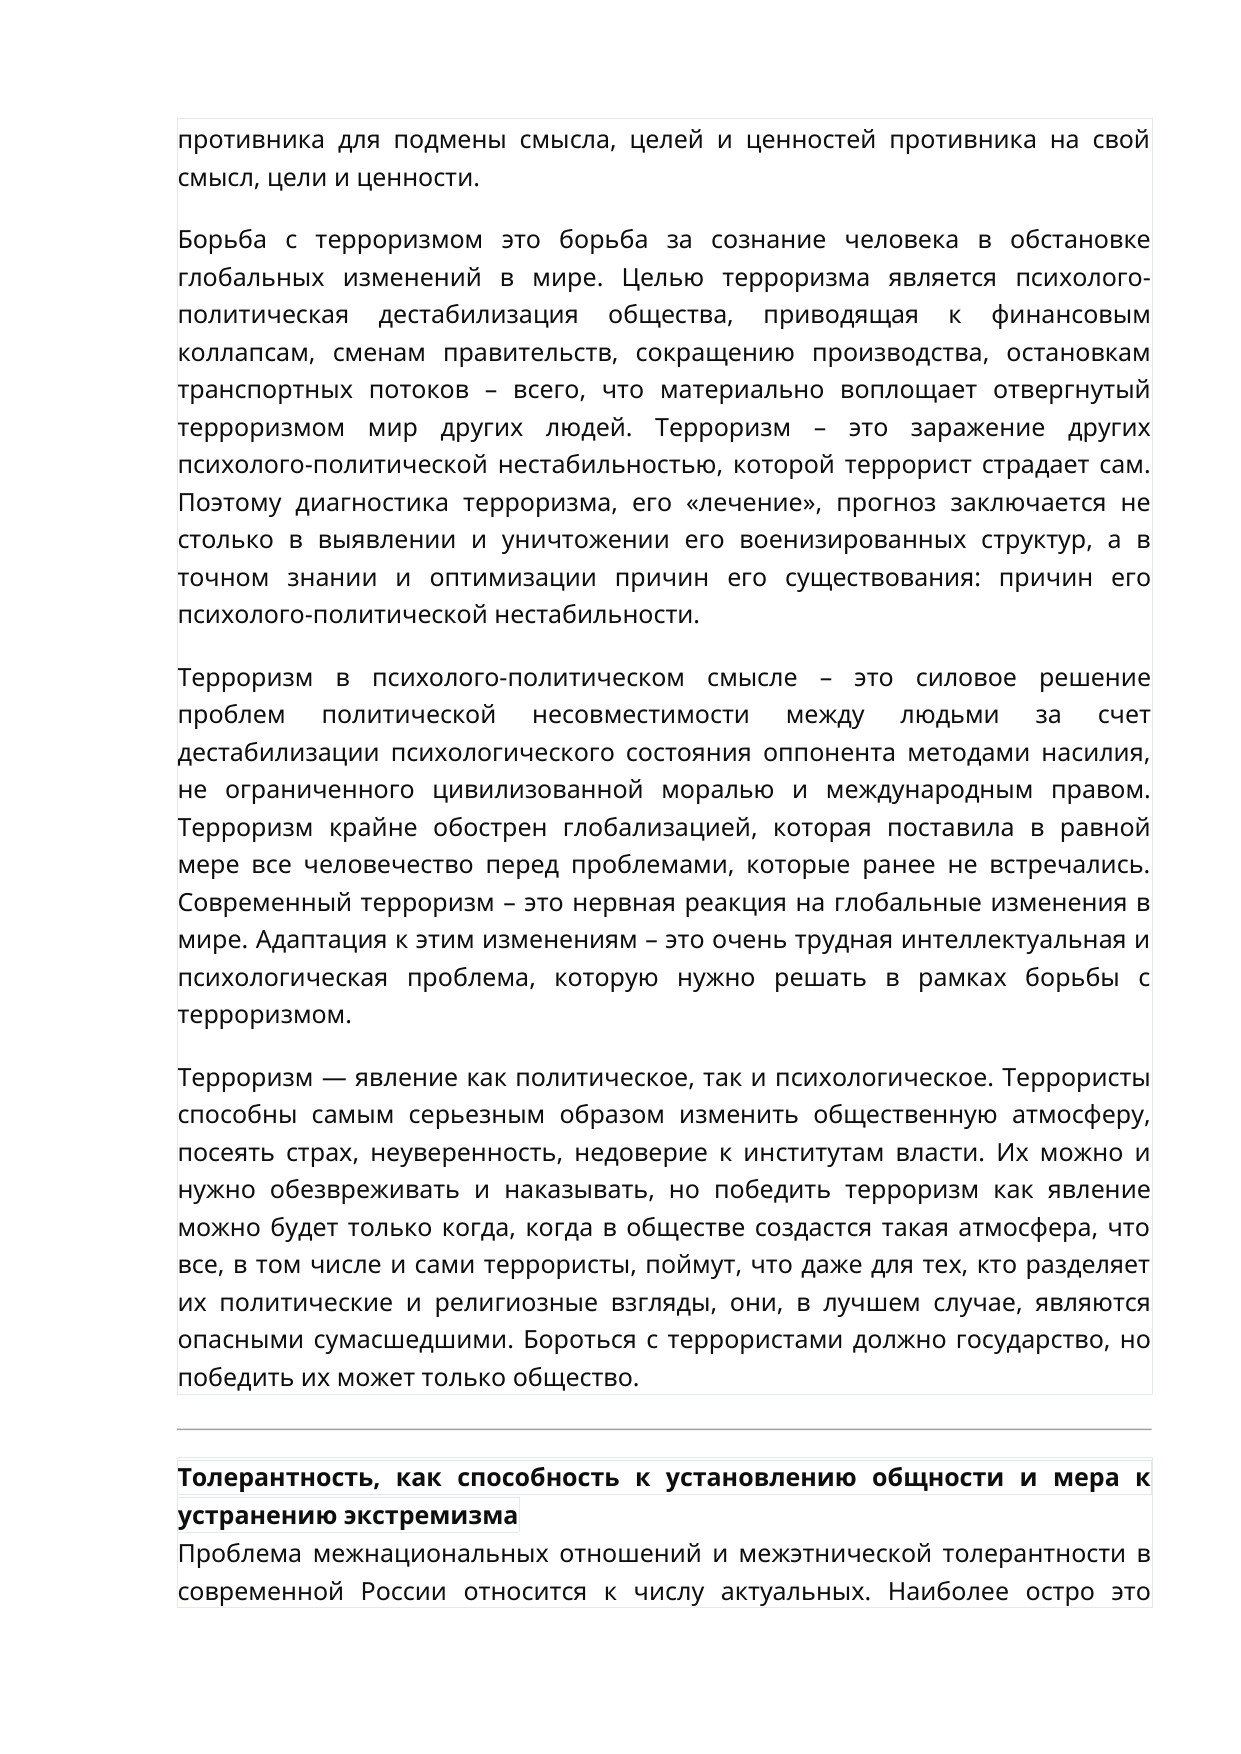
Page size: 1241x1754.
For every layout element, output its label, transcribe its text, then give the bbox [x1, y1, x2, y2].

text Терроризм в психолого-политическом смысле – это силовое решение проблем политической несовместимости между людьми за счет дестабилизации психологического состояния оппонента методами насилия, не ограниченного цивилизованной моралью и международным правом. Терроризм крайне обострен глобализацией, которая поставила в равной мере все человечество перед проблемами, которые ранее не встречались. Современный терроризм – это нервная реакция на глобальные изменения в мире. Адаптация к этим изменениям – это очень трудная интеллектуальная и психологическая проблема, которую нужно решать в рамках борьбы с терроризмом. [178, 656, 1152, 1031]
text Толерантность, как способность к установлению общности и мера к устранению экстремизма [178, 1495, 1152, 1532]
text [178, 119, 1152, 194]
text Борьба с терроризмом это борьба за сознание человека в обстановке глобальных изменений в мире. Целью терроризма является психолого-политическая дестабилизация общества, приводящая к финансовым коллапсам, сменам правительств, сокращению производства, остановкам транспортных потоков – всего, что материально воплощает отвергнутый терроризмом мир других людей. Терроризм – это заражение других психолого-политической нестабильностью, которой террорист страдает сам. Поэтому диагностика терроризма, его «лечение», прогноз заключается не столько в выявлении и уничтожении его военизированных структур, а в точном знании и оптимизации причин его существования: причин его психолого-политической нестабильности. [178, 218, 1152, 631]
text Терроризм — явление как политическое, так и психологическое. Террористы способны самым серьезным образом изменить общественную атмосферу, посеять страх, неуверенность, недоверие к институтам власти. Их можно и нужно обезвреживать и наказывать, но победить терроризм как явление можно будет только когда, когда в обществе создастся такая атмосфера, что все, в том числе и сами террористы, поймут, что даже для тех, кто разделяет их политические и религиозные взгляды, они, в лучшем случае, являются опасными сумасшедшими. Бороться с террористами должно государство, но победить их может только общество. [178, 1056, 1152, 1394]
text Толерантность, как способность к установлению общности и мера к устранению экстремизма [178, 1461, 1151, 1494]
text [178, 1532, 1152, 1607]
